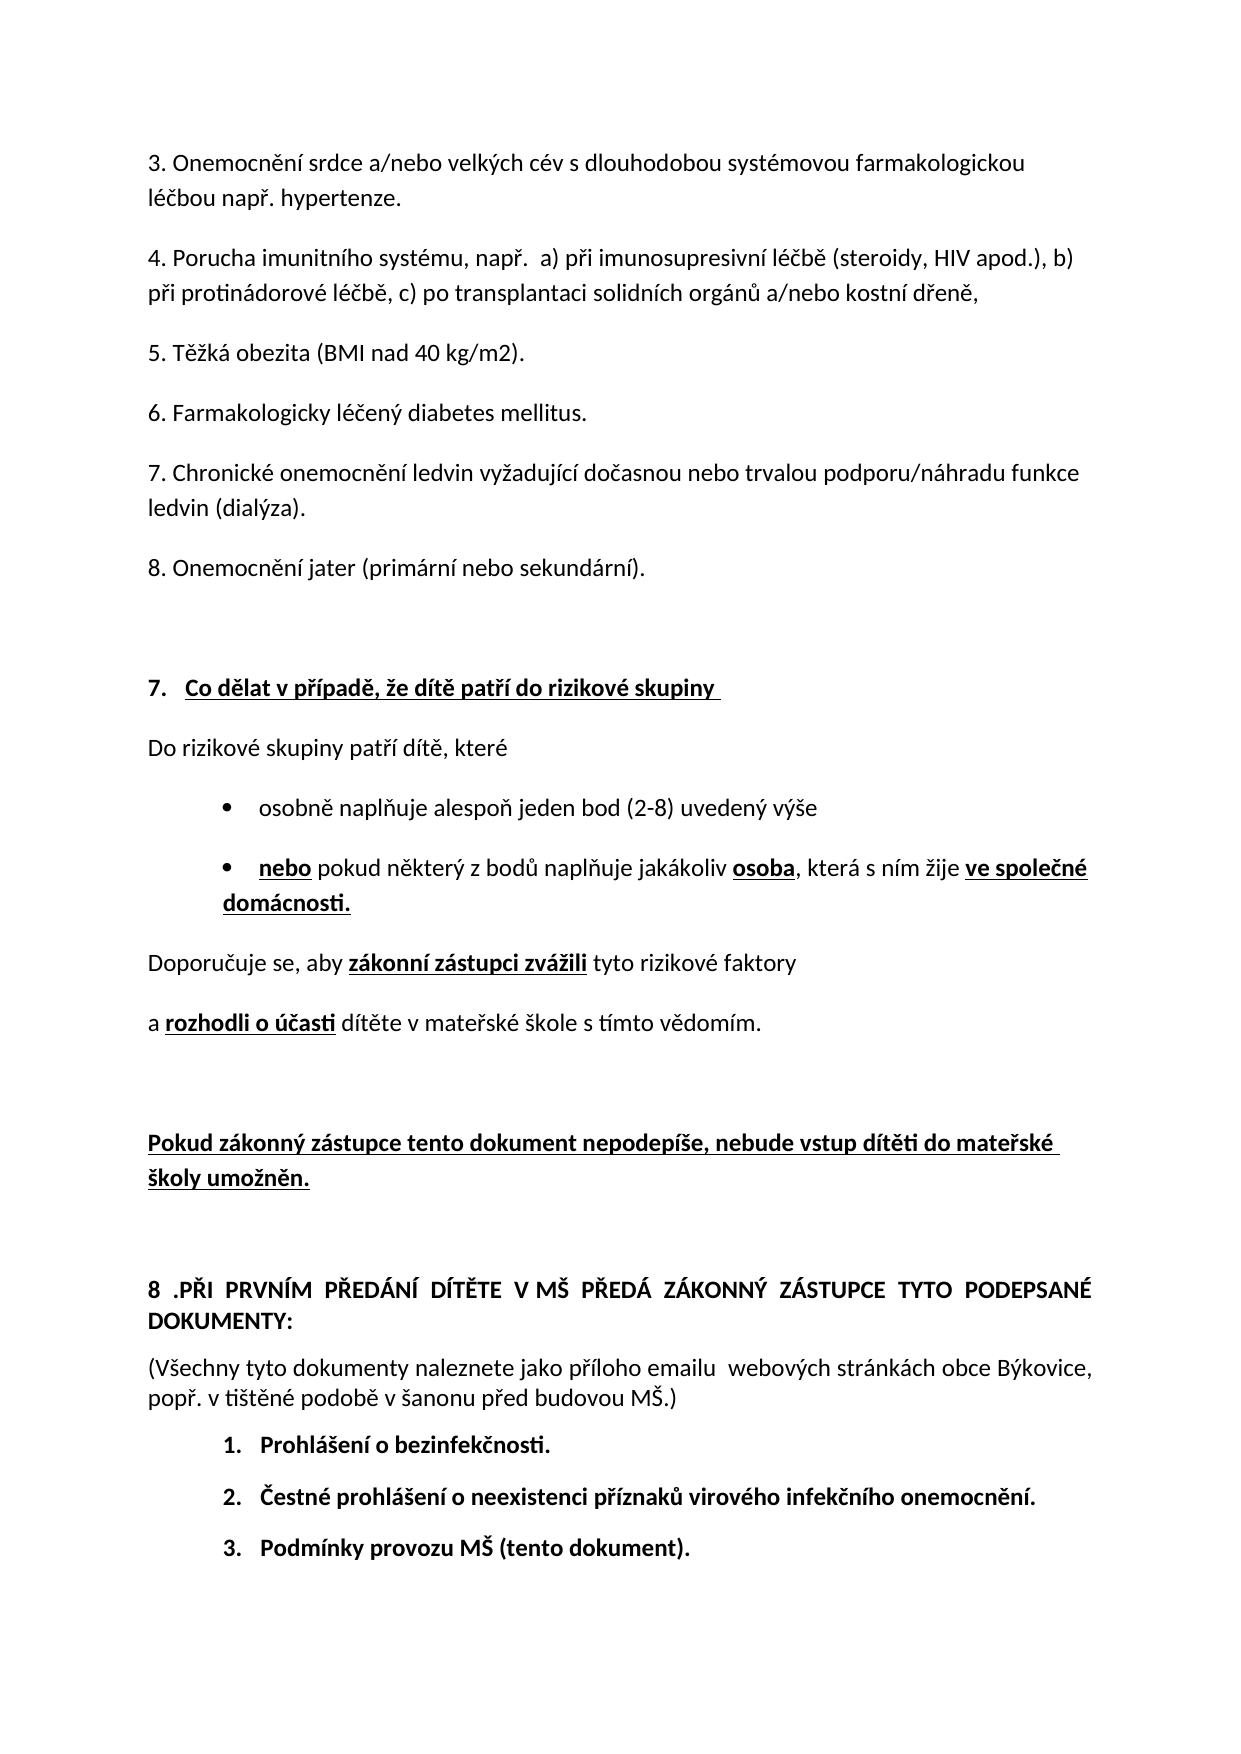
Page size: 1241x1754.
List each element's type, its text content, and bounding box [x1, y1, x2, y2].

text 7. Chronické onemocnění ledvin vyžadující dočasnou nebo trvalou podporu/náhradu funkce ledvin (dialýza). [148, 458, 1093, 523]
text · nebo pokud některý z bodů naplňuje jakákoliv osoba, která s ním žije ve společné domácnosti. [223, 853, 1093, 918]
text Doporučuje se, aby zákonní zástupci zvážili tyto rizikové faktory [148, 948, 1093, 978]
text 2. Čestné prohlášení o neexistenci příznaků virového infekčního onemocnění. [223, 1481, 1093, 1512]
text Pokud zákonný zástupce tento dokument nepodepíše, nebude vstup dítěti do mateřské školy umožněn. [148, 1128, 1093, 1193]
text Do rizikové skupiny patří dítě, které [148, 733, 1093, 763]
text 3. Onemocnění srdce a/nebo velkých cév s dlouhodobou systémovou farmakologickou léčbou např. hypertenze. [148, 148, 1093, 213]
text 7. Co dělat v případě, že dítě patří do rizikové skupiny [148, 673, 1093, 703]
text · osobně naplňuje alespoň jeden bod (2-8) uvedený výše [223, 793, 1093, 823]
text 4. Porucha imunitního systému, např. a) při imunosupresivní léčbě (steroidy, HIV apod.), b) při protinádorové léčbě, c) po transplantaci solidních orgánů a/nebo kostní dřeně, [148, 243, 1093, 308]
text (Všechny tyto dokumenty naleznete jako příloho emailu webových stránkách obce Býkovice, popř. v tištěné podobě v šanonu před budovou MŠ.) [148, 1352, 1093, 1413]
text 3. Podmínky provozu MŠ (tento dokument). [223, 1532, 1093, 1563]
text 8 .PŘI PRVNÍM PŘEDÁNÍ DÍTĚTE V MŠ PŘEDÁ ZÁKONNÝ ZÁSTUPCE TYTO PODEPSANÉ DOKUMENTY: [148, 1274, 1093, 1335]
text a rozhodli o účasti dítěte v mateřské škole s tímto vědomím. [148, 1008, 1093, 1038]
text 8. Onemocnění jater (primární nebo sekundární). [148, 553, 1093, 583]
text 6. Farmakologicky léčený diabetes mellitus. [148, 398, 1093, 428]
text 5. Těžká obezita (BMI nad 40 kg/m2). [148, 338, 1093, 368]
text 1. Prohlášení o bezinfekčnosti. [223, 1430, 1093, 1460]
